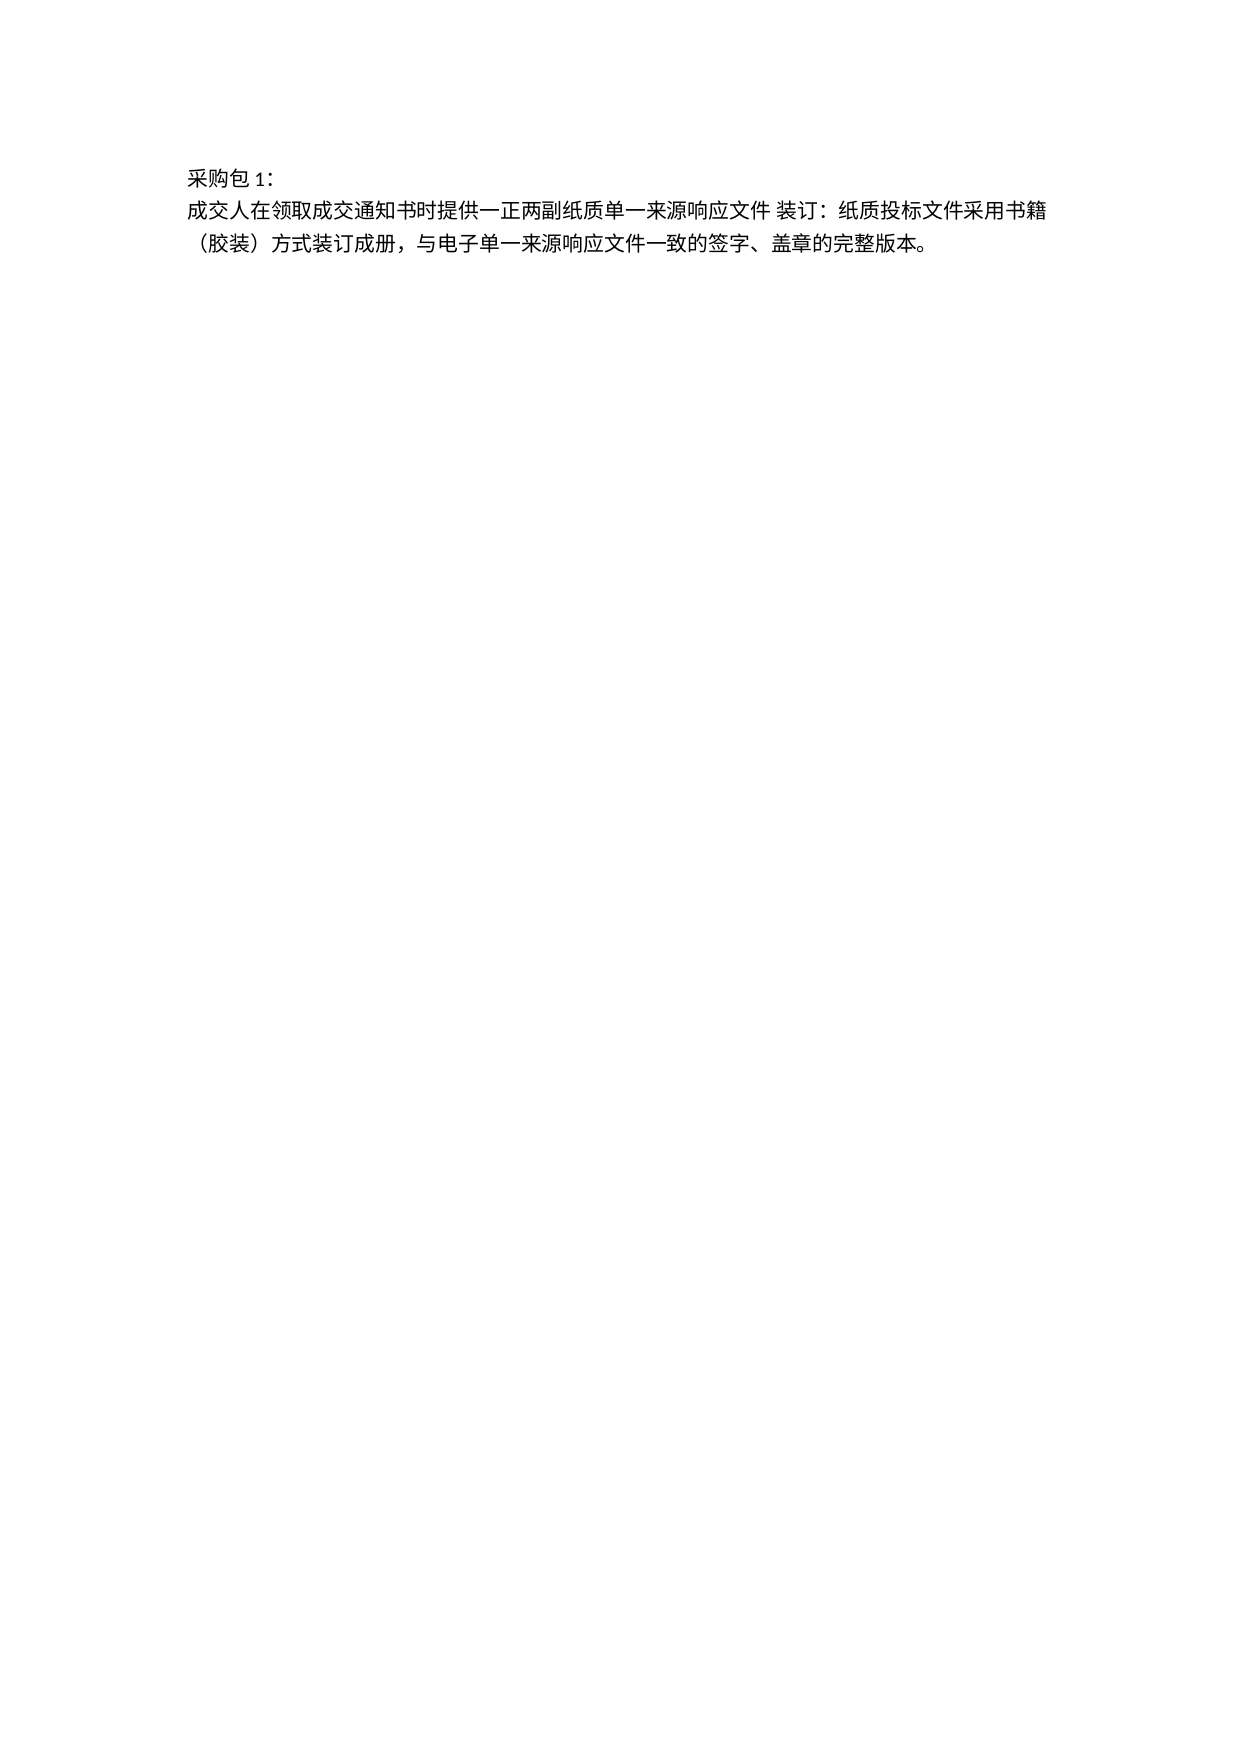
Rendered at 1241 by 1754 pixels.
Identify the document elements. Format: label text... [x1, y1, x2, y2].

text 成交人在领取成交通知书时提供一正两副纸质单一来源响应文件 装订：纸质投标文件采用书籍（胶装）方式装订成册，与电子单一来源响应文件一致的签字、盖章的完整版本。 [187, 194, 1053, 259]
text 采购包1： [187, 162, 1053, 194]
